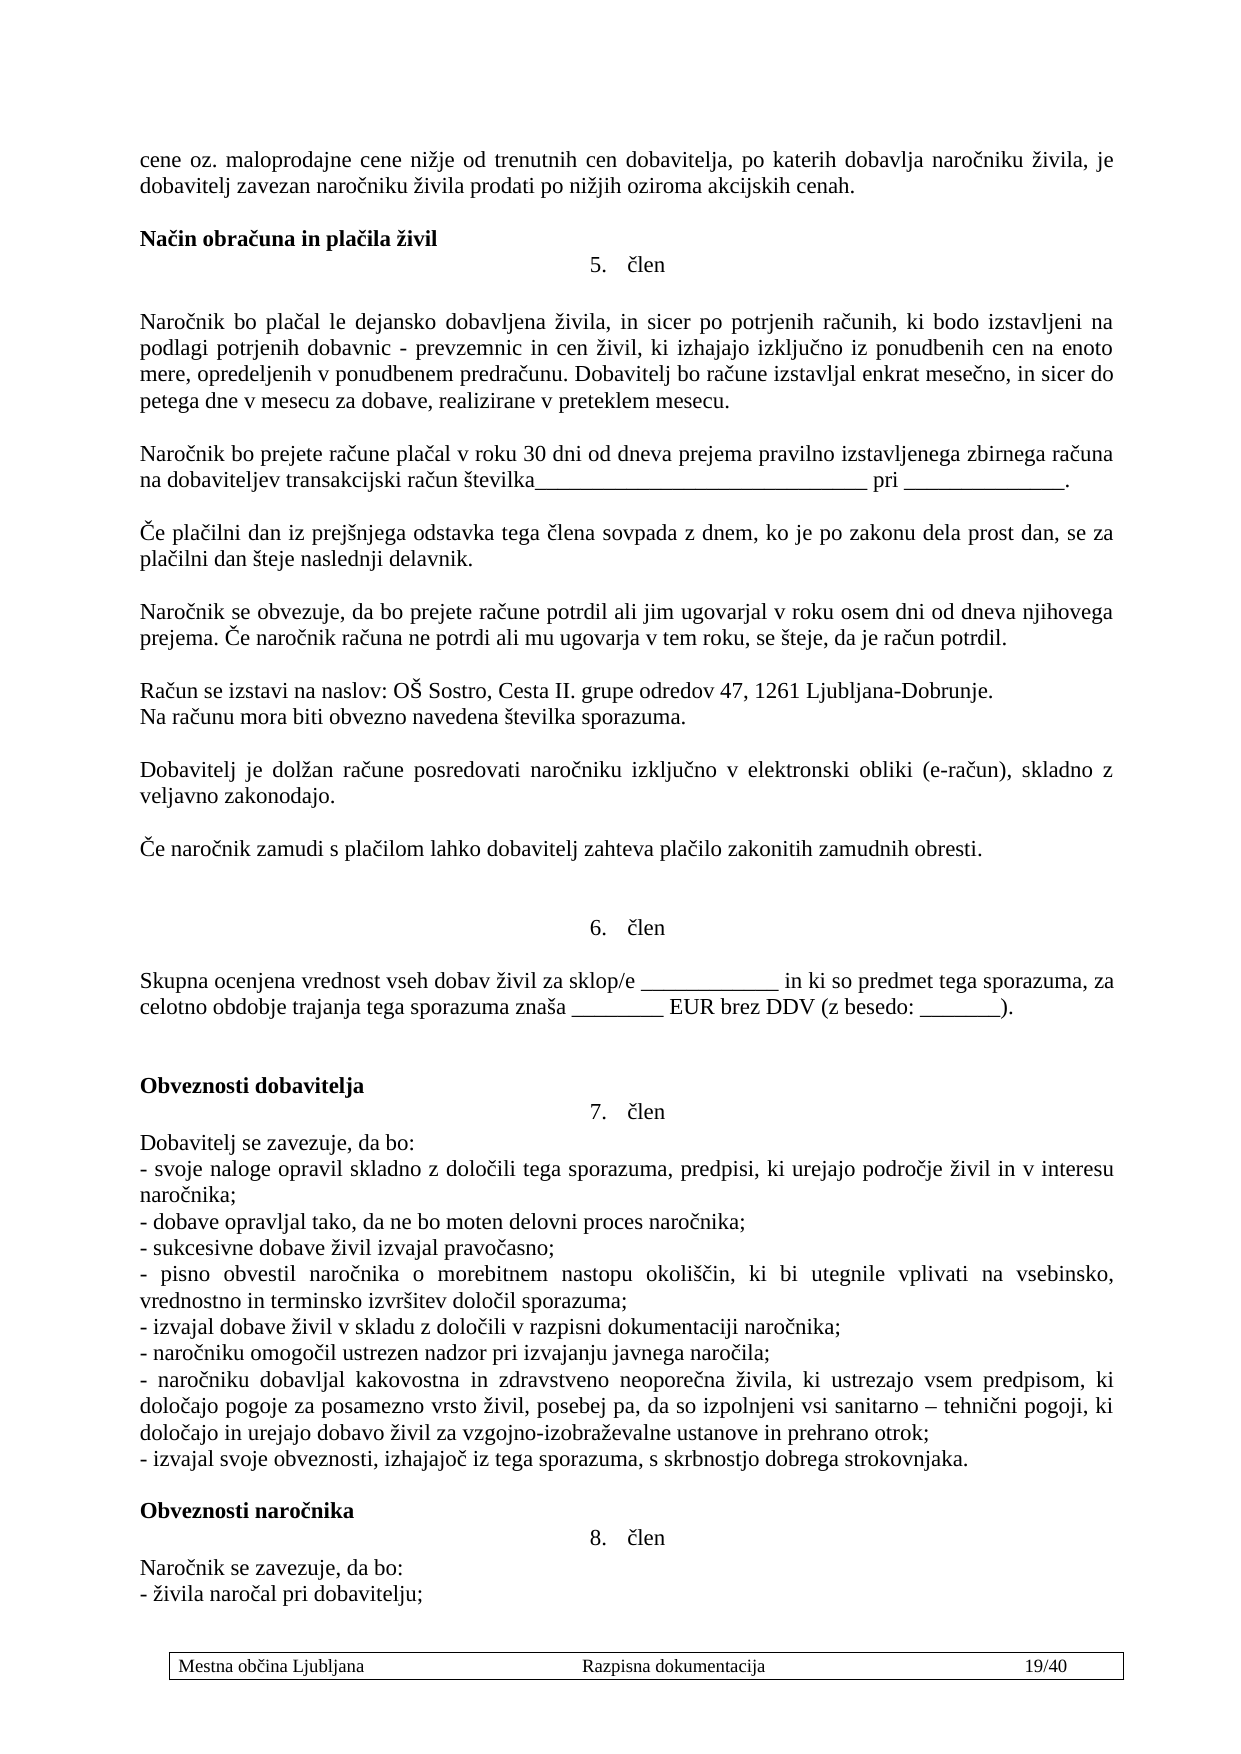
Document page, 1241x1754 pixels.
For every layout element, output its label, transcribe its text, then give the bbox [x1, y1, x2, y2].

text Če naročnik zamudi s plačilom lahko dobavitelj zahteva plačilo zakonitih zamudnih obresti. [139, 835, 1115, 861]
text Dobavitelj je dolžan račune posredovati naročniku izključno v elektronski obliki (e-račun), skladno z veljavno zakonodajo. [139, 756, 1115, 808]
list člen [139, 251, 1115, 278]
list člen [139, 1524, 1115, 1550]
list - živila naročal pri dobavitelju; [139, 1581, 1115, 1607]
text - dobave opravljal tako, da ne bo moten delovni proces naročnika; [139, 1208, 1115, 1234]
text Skupna ocenjena vrednost vseh dobav živil za sklop/e ____________ in ki so predmet tega sporazuma, za celotno obdobje trajanja tega sporazuma znaša ________ EUR brez DDV (z besedo: _______). [139, 967, 1115, 1019]
text Način obračuna in plačila živil [139, 225, 1115, 251]
list člen [139, 914, 1115, 940]
list Obveznosti naročnika [139, 1498, 1115, 1524]
text - izvajal svoje obveznosti, izhajajoč iz tega sporazuma, s skrbnostjo dobrega strokovnjaka. [139, 1445, 1115, 1471]
text Na računu mora biti obvezno navedena številka sporazuma. [139, 703, 1115, 729]
text - pisno obvestil naročnika o morebitnem nastopu okoliščin, ki bi utegnile vplivati na vsebinsko, vrednostno in terminsko izvršitev določil sporazuma; [139, 1260, 1115, 1313]
list člen [139, 1098, 1115, 1125]
text - izvajal dobave živil v skladu z določili v razpisni dokumentaciji naročnika; [139, 1313, 1115, 1339]
text Račun se izstavi na naslov: OŠ Sostro, Cesta II. grupe odredov 47, 1261 Ljubljana-Dobrunje. [139, 677, 1115, 703]
text - sukcesivne dobave živil izvajal pravočasno; [139, 1234, 1115, 1260]
text Obveznosti dobavitelja [139, 1072, 1115, 1098]
text Dobavitelj se zavezuje, da bo: [139, 1129, 1115, 1155]
list Naročnik se zavezuje, da bo: [139, 1554, 1115, 1581]
text - svoje naloge opravil skladno z določili tega sporazuma, predpisi, ki urejajo področje živil in v interesu naročnika; [139, 1155, 1115, 1208]
text - naročniku omogočil ustrezen nadzor pri izvajanju javnega naročila; [139, 1339, 1115, 1366]
text Naročnik bo prejete račune plačal v roku 30 dni od dneva prejema pravilno izstavljenega zbirnega računa na dobaviteljev transakcijski račun številka_____________________________ pri ______________. [139, 439, 1115, 492]
text - naročniku dobavljal kakovostna in zdravstveno neoporečna živila, ki ustrezajo vsem predpisom, ki določajo pogoje za posamezno vrsto živil, posebej pa, da so izpolnjeni vsi sanitarno – tehnični pogoji, ki določajo in urejajo dobavo živil za vzgojno-izobraževalne ustanove in prehrano otrok; [139, 1366, 1115, 1445]
text Če plačilni dan iz prejšnjega odstavka tega člena sovpada z dnem, ko je po zakonu dela prost dan, se za plačilni dan šteje naslednji delavnik. [139, 519, 1115, 571]
text Naročnik se obvezuje, da bo prejete račune potrdil ali jim ugovarjal v roku osem dni od dneva njihovega prejema. Če naročnik računa ne potrdi ali mu ugovarja v tem roku, se šteje, da je račun potrdil. [139, 598, 1115, 650]
text Naročnik bo plačal le dejansko dobavljena živila, in sicer po potrjenih računih, ki bodo izstavljeni na podlagi potrjenih dobavnic - prevzemnic in cen živil, ki izhajajo izključno iz ponudbenih cen na enoto mere, opredeljenih v ponudbenem predračunu. Dobavitelj bo račune izstavljal enkrat mesečno, in sicer do petega dne v mesecu za dobave, realizirane v preteklem mesecu. [139, 308, 1115, 413]
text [139, 146, 1115, 198]
